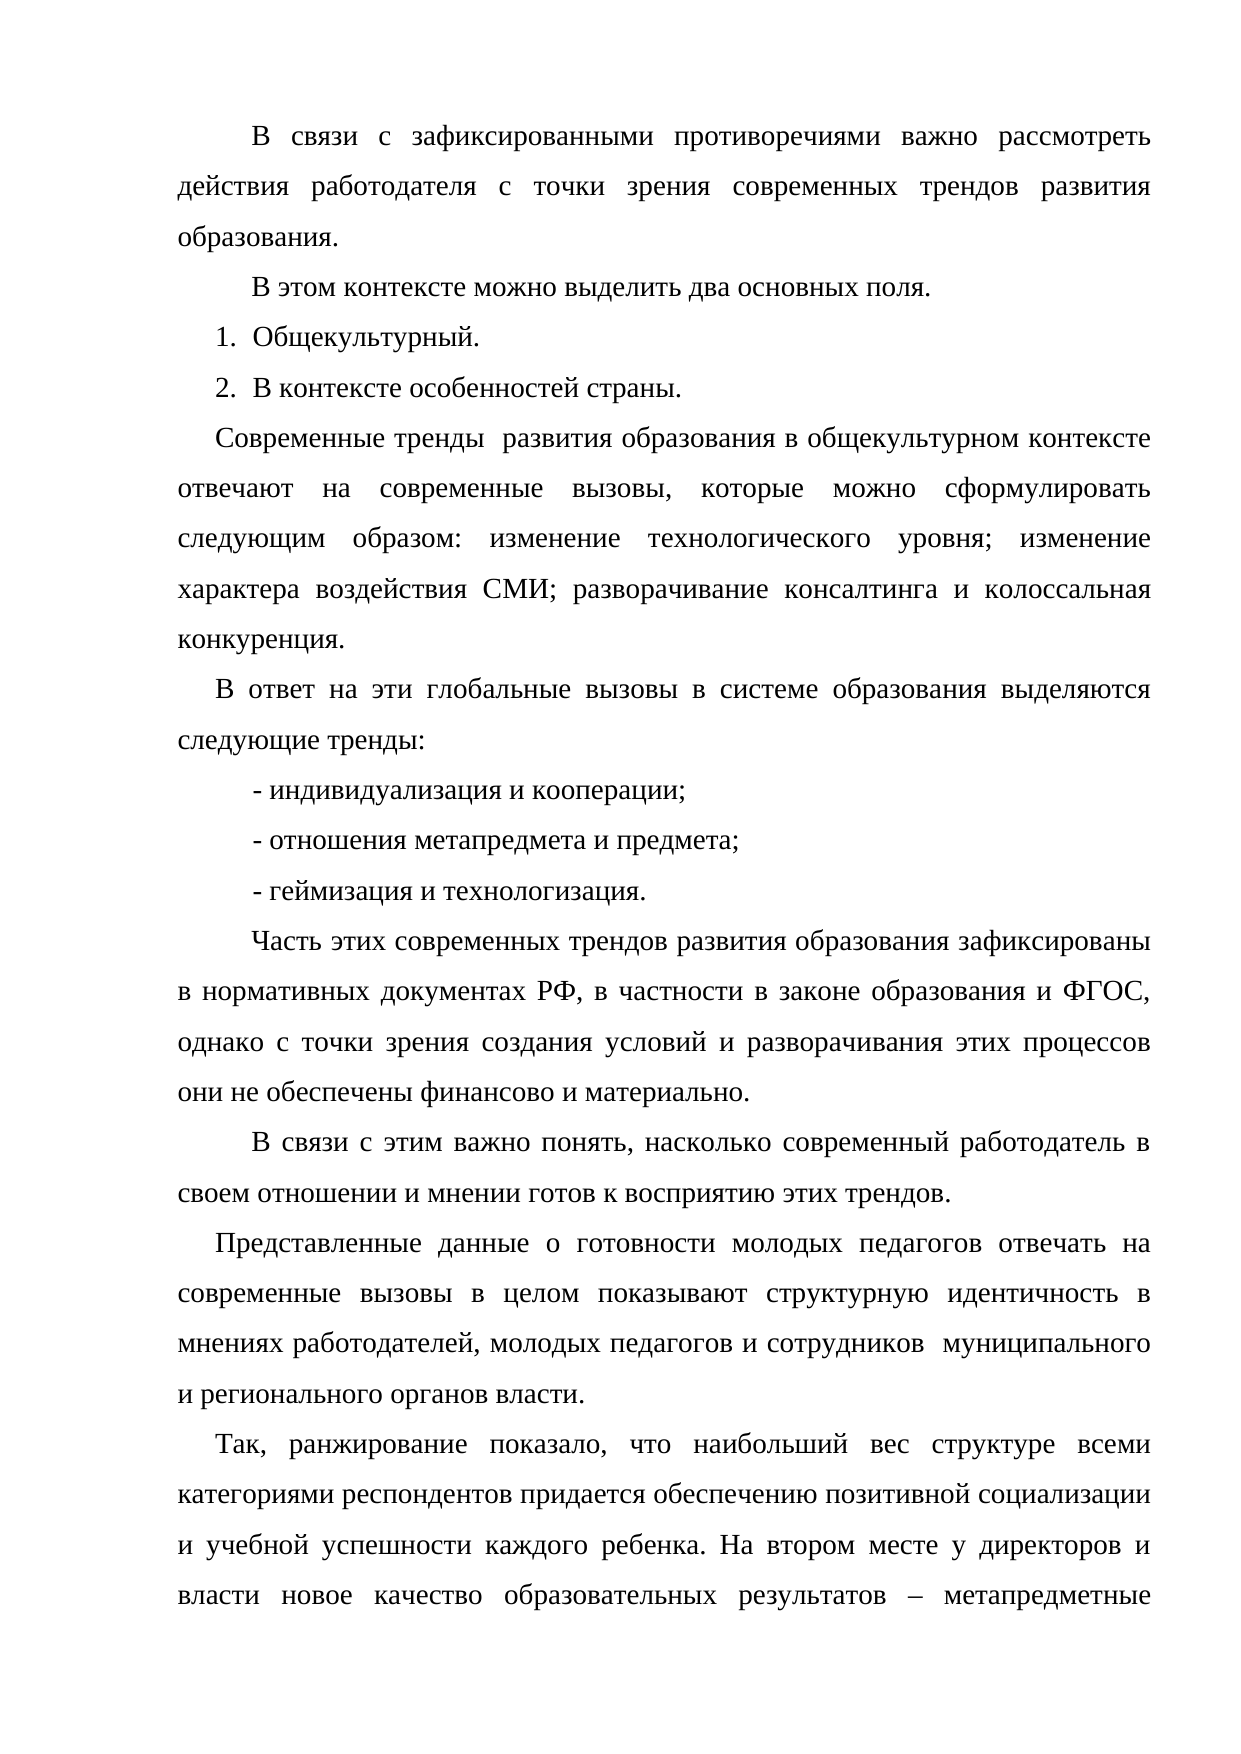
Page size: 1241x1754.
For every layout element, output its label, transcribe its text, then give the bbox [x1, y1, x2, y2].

list Общекультурный. [215, 319, 1152, 353]
list - индивидуализация и кооперации; [252, 772, 1152, 806]
text Часть этих современных трендов развития образования зафиксированы в нормативных документах РФ, в частности в законе образования и ФГОС, однако с точки зрения создания условий и разворачивания этих процессов они не обеспечены финансово и материально. [177, 923, 1152, 1108]
text Представленные данные о готовности молодых педагогов отвечать на современные вызовы в целом показывают структурную идентичность в мнениях работодателей, молодых педагогов и сотрудников муниципального и регионального органов власти. [177, 1225, 1152, 1409]
list - геймизация и технологизация. [252, 873, 1152, 906]
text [177, 1426, 1152, 1611]
text В этом контексте можно выделить два основных поля. [177, 269, 1152, 303]
text Современные тренды развития образования в общекультурном контексте отвечают на современные вызовы, которые можно сформулировать следующим образом: изменение технологического уровня; изменение характера воздействия СМИ; разворачивание консалтинга и колоссальная конкуренция. [177, 420, 1152, 655]
list - отношения метапредмета и предмета; [252, 822, 1152, 856]
text В связи с зафиксированными противоречиями важно рассмотреть действия работодателя с точки зрения современных трендов развития образования. [177, 118, 1152, 252]
text В ответ на эти глобальные вызовы в системе образования выделяются следующие тренды: [177, 672, 1152, 755]
list В контексте особенностей страны. [215, 370, 1152, 403]
text В связи с этим важно понять, насколько современный работодатель в своем отношении и мнении готов к восприятию этих трендов. [177, 1124, 1152, 1208]
